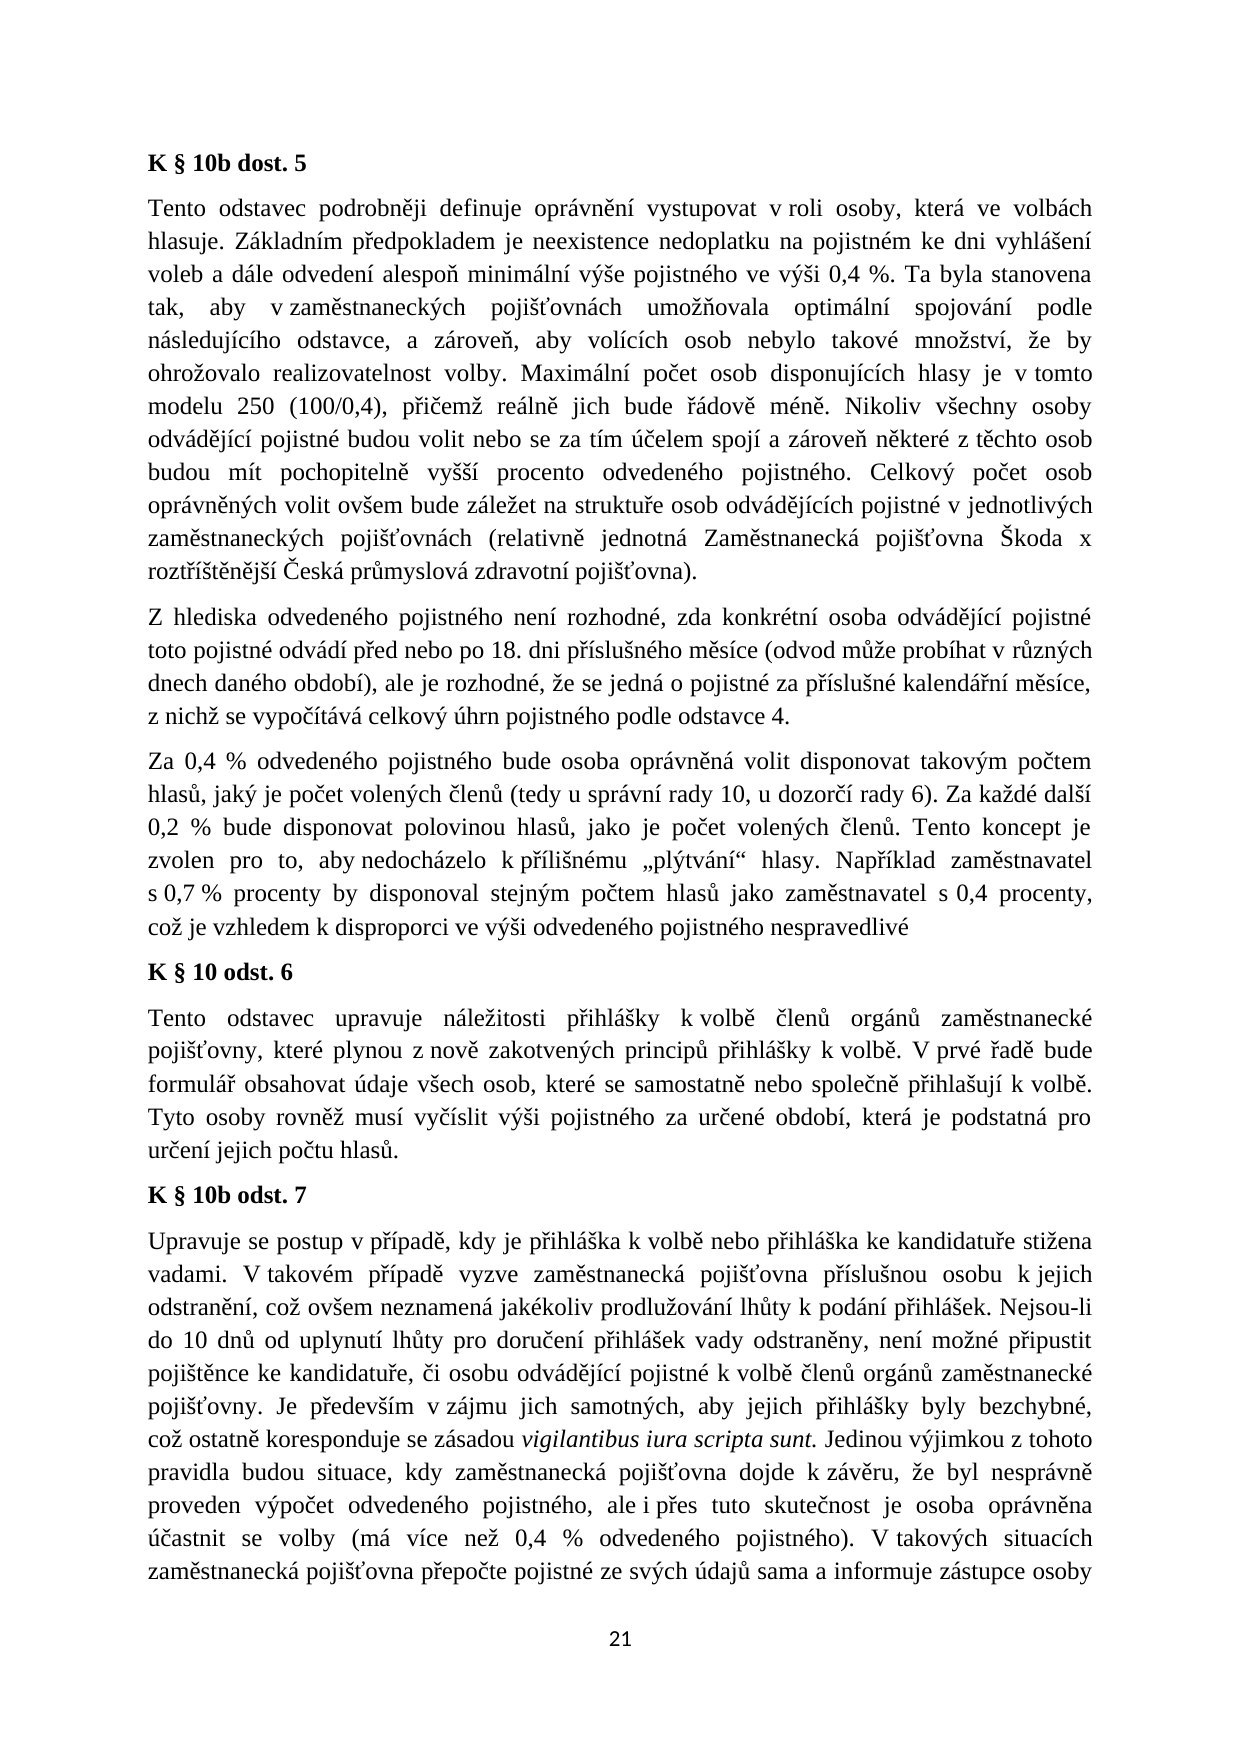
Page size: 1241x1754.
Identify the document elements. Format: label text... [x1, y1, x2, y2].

text Za 0,4 % odvedeného pojistného bude osoba oprávněná volit disponovat takovým počtem hlasů, jaký je počet volených členů (tedy u správní rady 10, u dozorčí rady 6). Za každé další 0,2 % bude disponovat polovinou hlasů, jako je počet volených členů. Tento koncept je zvolen pro to, aby nedocházelo k přílišnému „plýtvání“ hlasy. Například zaměstnavatel s 0,7 % procenty by disponoval stejným počtem hlasů jako zaměstnavatel s 0,4 procenty, což je vzhledem k disproporci ve výši odvedeného pojistného nespravedlivé [148, 746, 1093, 940]
text K § 10b dost. 5 [148, 148, 1093, 176]
text K § 10 odst. 6 [148, 957, 1093, 986]
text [148, 1226, 1093, 1585]
text K § 10b odst. 7 [148, 1180, 1093, 1209]
text Tento odstavec podrobněji definuje oprávnění vystupovat v roli osoby, která ve volbách hlasuje. Základním předpokladem je neexistence nedoplatku na pojistném ke dni vyhlášení voleb a dále odvedení alespoň minimální výše pojistného ve výši 0,4 %. Ta byla stanovena tak, aby v zaměstnaneckých pojišťovnách umožňovala optimální spojování podle následujícího odstavce, a zároveň, aby volících osob nebylo takové množství, že by ohrožovalo realizovatelnost volby. Maximální počet osob disponujících hlasy je v tomto modelu 250 (100/0,4), přičemž reálně jich bude řádově méně. Nikoliv všechny osoby odvádějící pojistné budou volit nebo se za tím účelem spojí a zároveň některé z těchto osob budou mít pochopitelně vyšší procento odvedeného pojistného. Celkový počet osob oprávněných volit ovšem bude záležet na struktuře osob odvádějících pojistné v jednotlivých zaměstnaneckých pojišťovnách (relativně jednotná Zaměstnanecká pojišťovna Škoda x roztříštěnější Česká průmyslová zdravotní pojišťovna). [148, 193, 1093, 585]
text Z hlediska odvedeného pojistného není rozhodné, zda konkrétní osoba odvádějící pojistné toto pojistné odvádí před nebo po 18. dni příslušného měsíce (odvod může probíhat v různých dnech daného období), ale je rozhodné, že se jedná o pojistné za příslušné kalendářní měsíce, z nichž se vypočítává celkový úhrn pojistného podle odstavce 4. [148, 602, 1093, 730]
text Tento odstavec upravuje náležitosti přihlášky k volbě členů orgánů zaměstnanecké pojišťovny, které plynou z nově zakotvených principů přihlášky k volbě. V prvé řadě bude formulář obsahovat údaje všech osob, které se samostatně nebo společně přihlašují k volbě. Tyto osoby rovněž musí vyčíslit výši pojistného za určené období, která je podstatná pro určení jejich počtu hlasů. [148, 1003, 1093, 1163]
